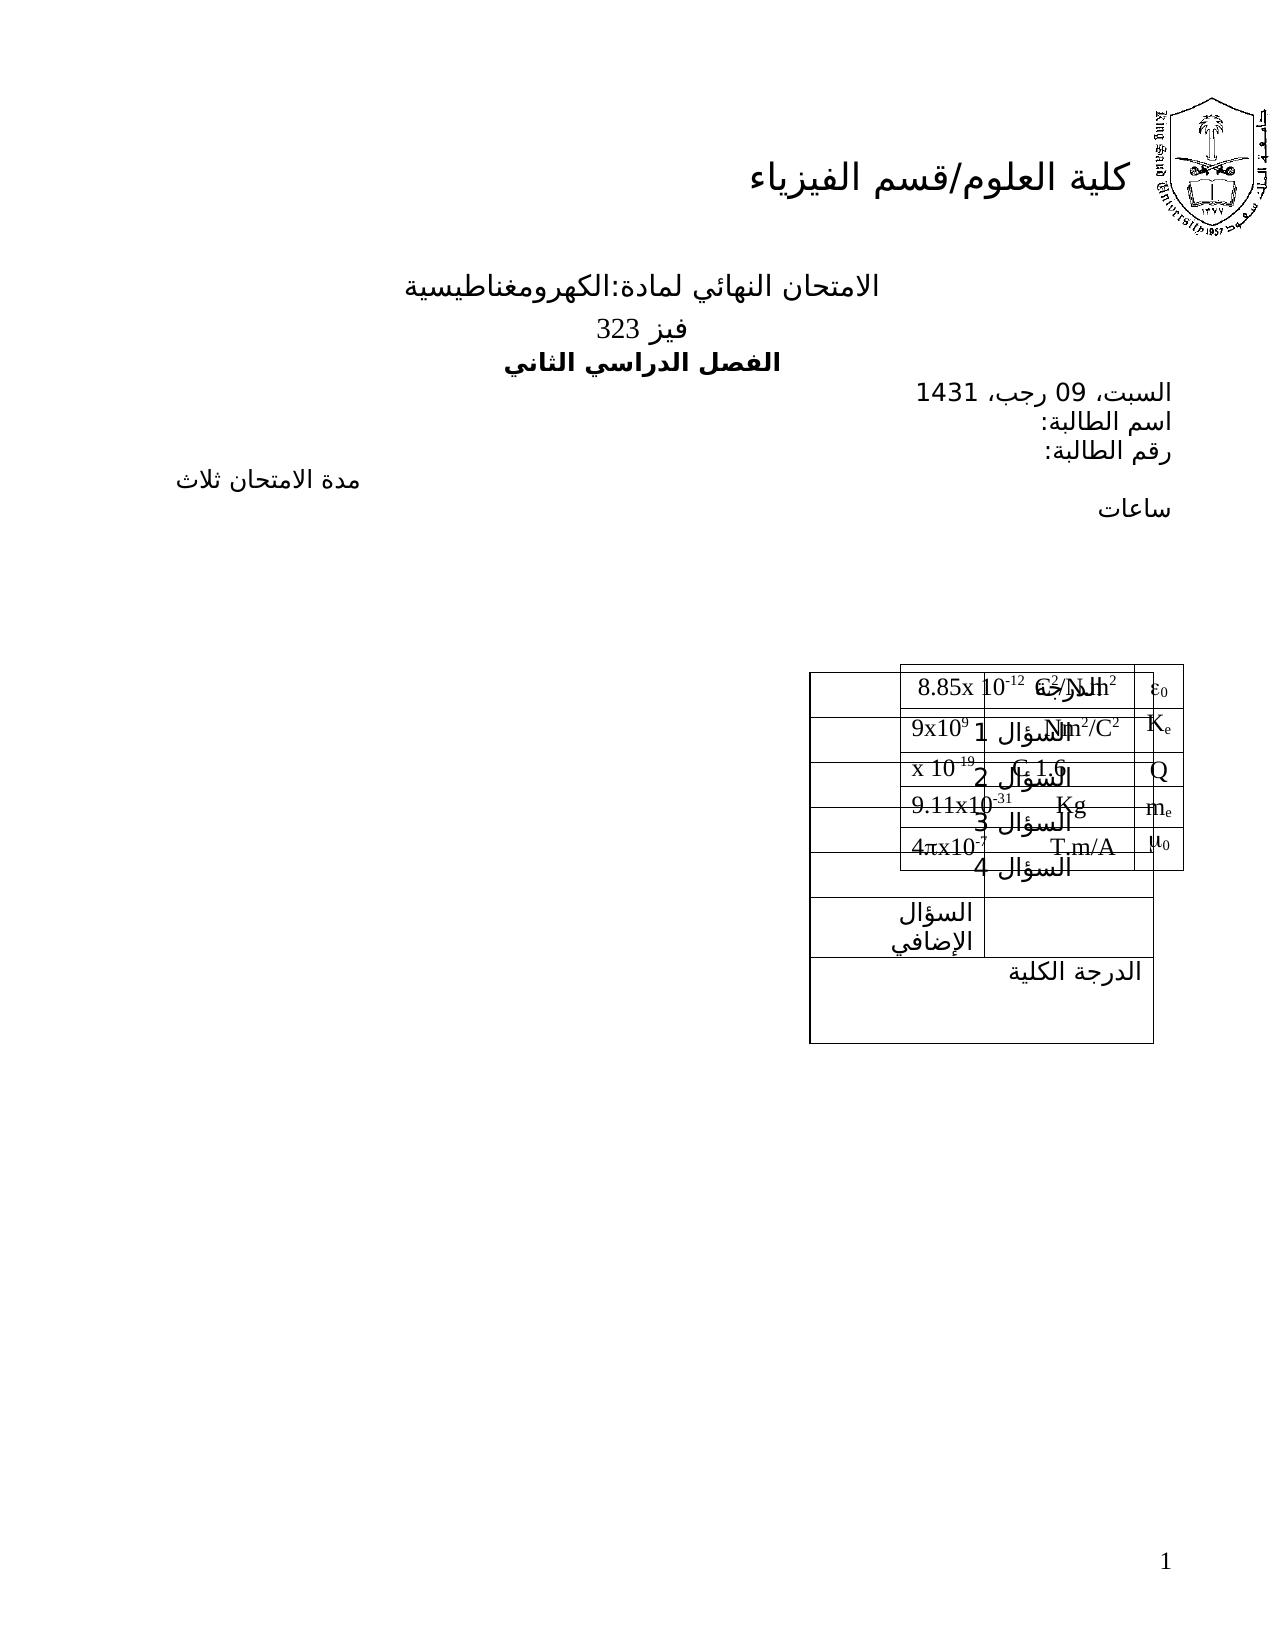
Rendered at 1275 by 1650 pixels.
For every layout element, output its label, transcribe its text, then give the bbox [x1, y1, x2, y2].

table_cell Q [1154, 753, 1183, 786]
text رقم الطالبة: [112, 436, 1172, 465]
table_header الدرجة [985, 673, 1153, 717]
subtitle الامتحان النهائي لمادة:الكهرومغناطيسية [112, 283, 584, 300]
subtitle الامتحان النهائي لمادة:الكهرومغناطيسية [743, 283, 1172, 300]
picture [1149, 95, 1275, 120]
table_cell [985, 718, 1153, 762]
table_cell  [1154, 828, 1183, 870]
text اسم الطالبة: [112, 407, 1172, 436]
table_cell me [1154, 787, 1183, 827]
text الفصل الدراسي الثاني [112, 348, 1172, 378]
table_cell [985, 763, 1153, 807]
table_cell [811, 763, 984, 807]
table_cell [985, 853, 1153, 897]
subtitle كلية العلوم/قسم الفيزياء [112, 173, 885, 194]
table_cell Ke [1154, 709, 1183, 752]
subtitle الامتحان النهائي لمادة:الكهرومغناطيسية [573, 283, 736, 300]
table_cell [811, 808, 984, 852]
table_cell [985, 898, 1153, 957]
text السبت، 09 رجب، 1431 [112, 378, 1172, 407]
subtitle كلية العلوم/قسم الفيزياء [842, 173, 983, 194]
subtitle فيز 323 [658, 325, 1172, 342]
table_cell [985, 808, 1153, 852]
table_header 0 [1135, 665, 1183, 707]
table_cell [811, 718, 984, 762]
table_header [811, 673, 984, 717]
table_cell [811, 853, 984, 897]
subtitle كلية العلوم/قسم الفيزياء [920, 173, 1050, 194]
text مدة الامتحان ثلاث ساعات [112, 465, 1172, 523]
table_cell الدرجة الكلية [811, 958, 1153, 1043]
subtitle كلية العلوم/قسم الفيزياء [1039, 173, 1172, 194]
subtitle فيز 323 [112, 325, 682, 342]
table_cell السؤال الإضافي [811, 898, 984, 957]
